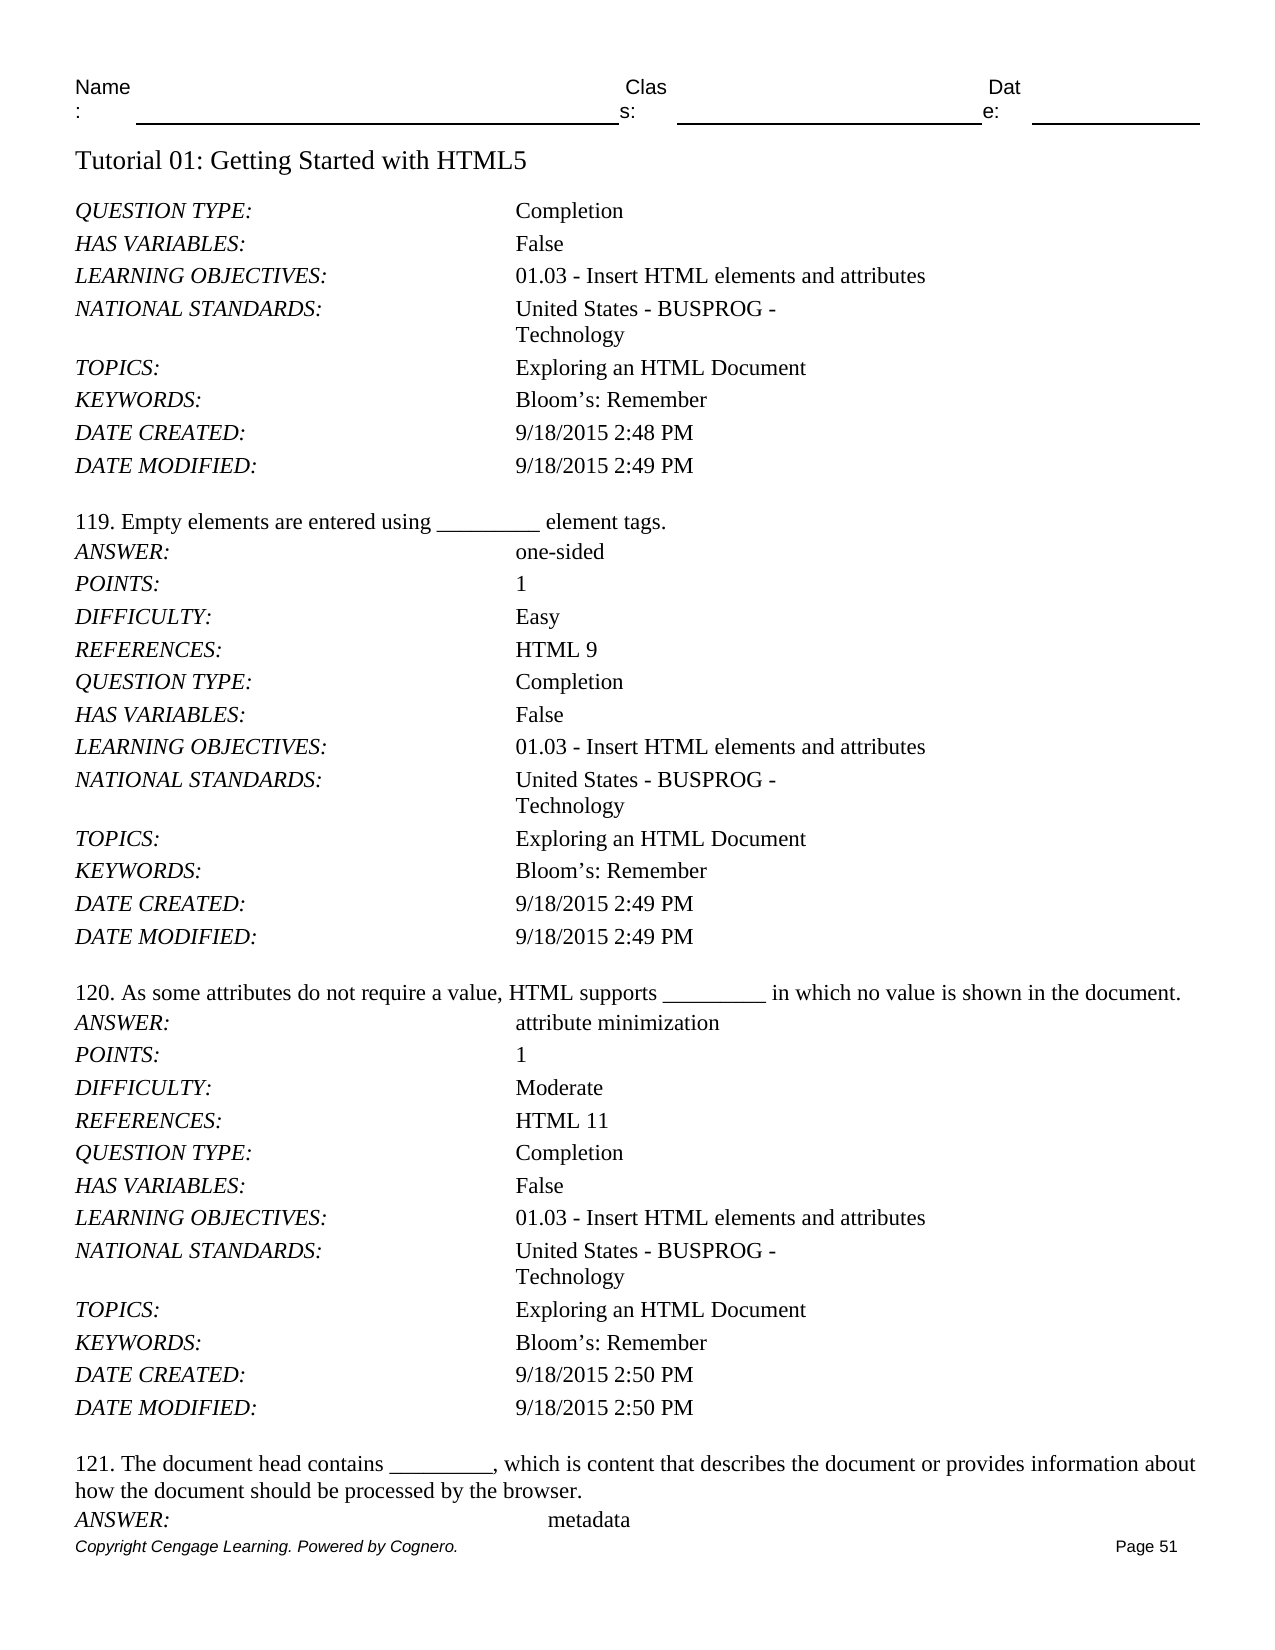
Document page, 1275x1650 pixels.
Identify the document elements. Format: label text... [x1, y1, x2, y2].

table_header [75, 1450, 1200, 1536]
table_header 119. ​Empty elements are entered using _________ element tags. [75, 508, 1200, 952]
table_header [75, 194, 1200, 481]
table_header 120. ​As some attributes do not require a value, HTML supports _________ in which no value is shown in the document. [75, 979, 1200, 1423]
